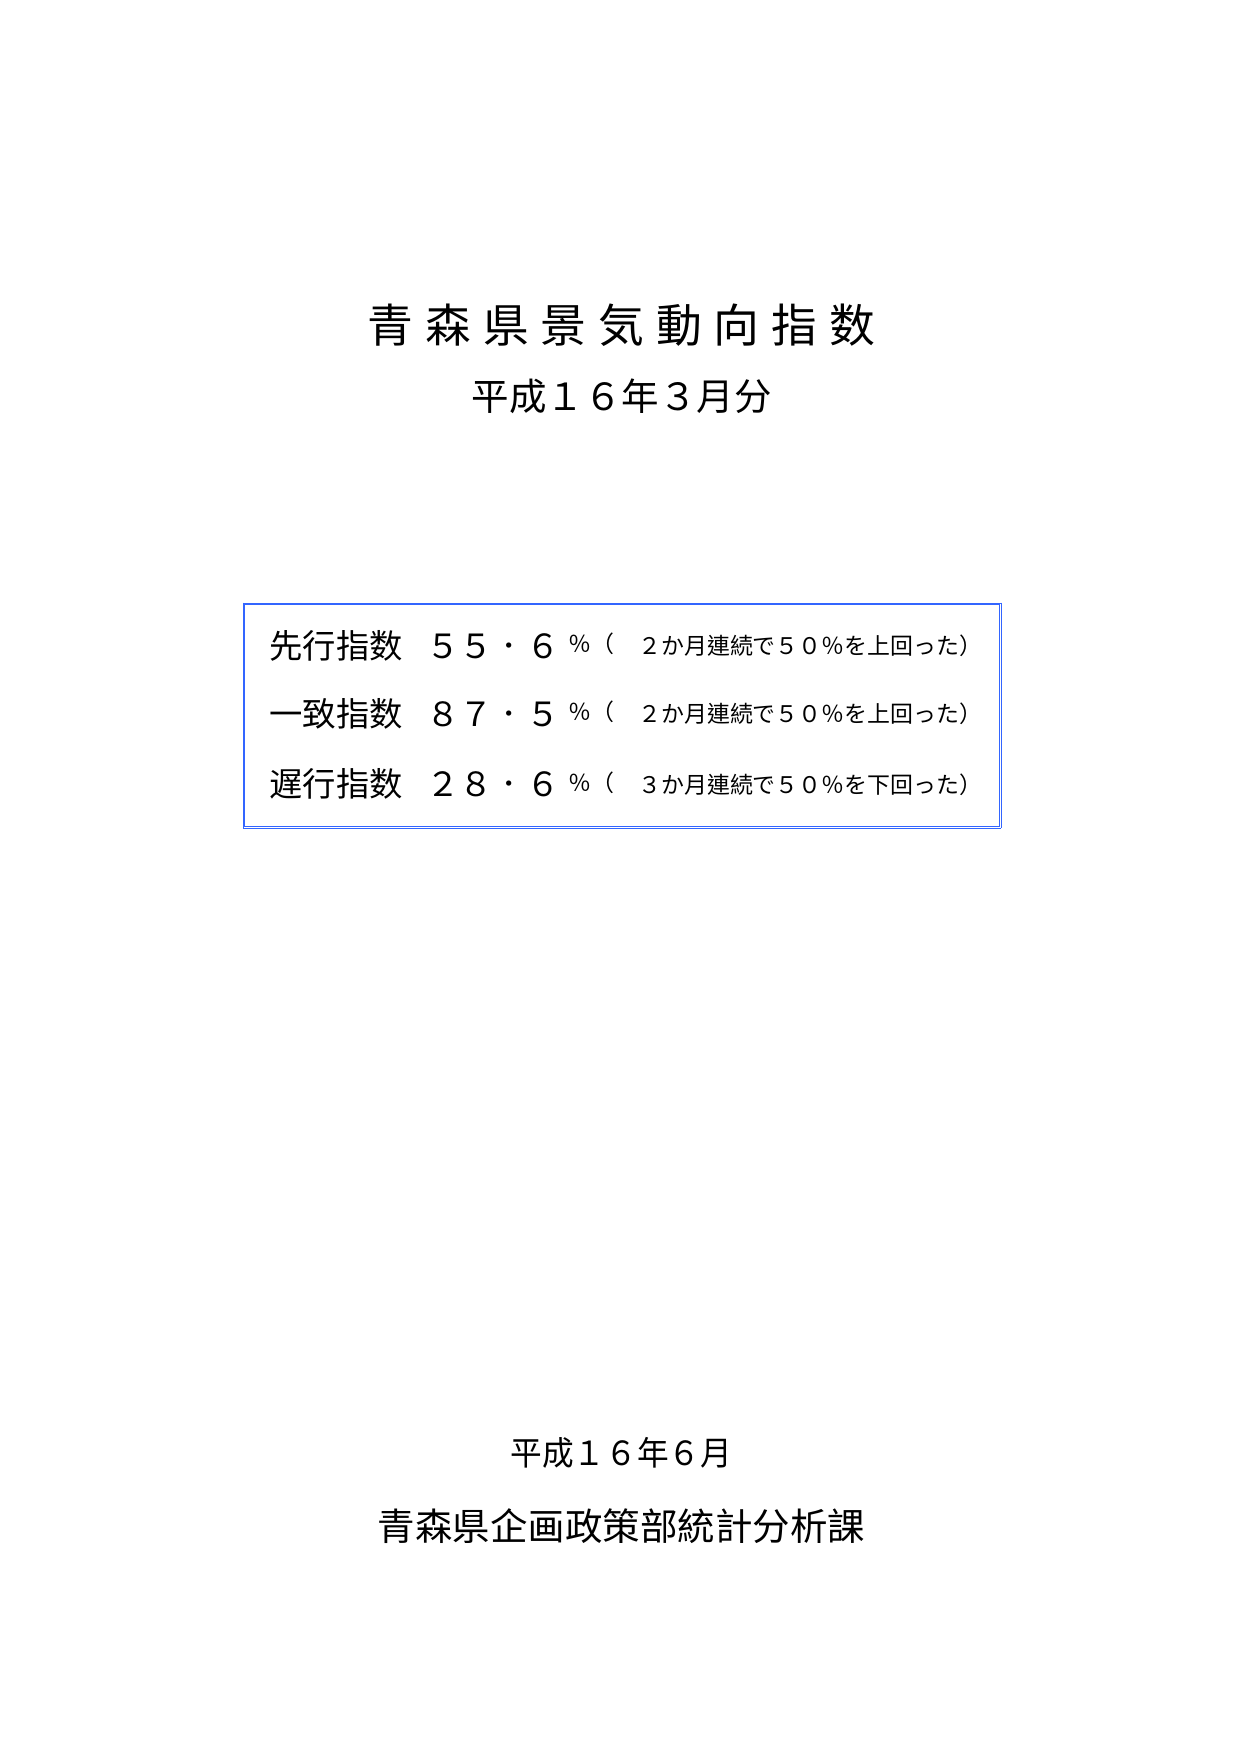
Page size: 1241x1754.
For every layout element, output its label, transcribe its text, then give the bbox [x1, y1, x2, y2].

table_cell 遅行指数 [245, 748, 412, 826]
table_cell ３か月連続で５０％を下回った） [625, 748, 999, 826]
table_cell 一致指数 [245, 678, 412, 748]
text 平成１６年６月 [106, 1430, 1136, 1475]
text 平成１６年３月分 [106, 370, 1136, 421]
table_cell ２か月連続で５０％を上回った） [625, 678, 999, 748]
text 青森県企画政策部統計分析課 [106, 1501, 1136, 1552]
text 青 森 県 景 気 動 向 指 数 [106, 294, 1136, 356]
table_cell ８７．５ ％（ [413, 678, 625, 748]
table_cell ２８．６ ％（ [413, 748, 625, 826]
table_header ５５．６ ％（ [413, 605, 625, 678]
table_header ２か月連続で５０％を上回った） [625, 605, 999, 678]
table_header 先行指数 [245, 605, 412, 678]
